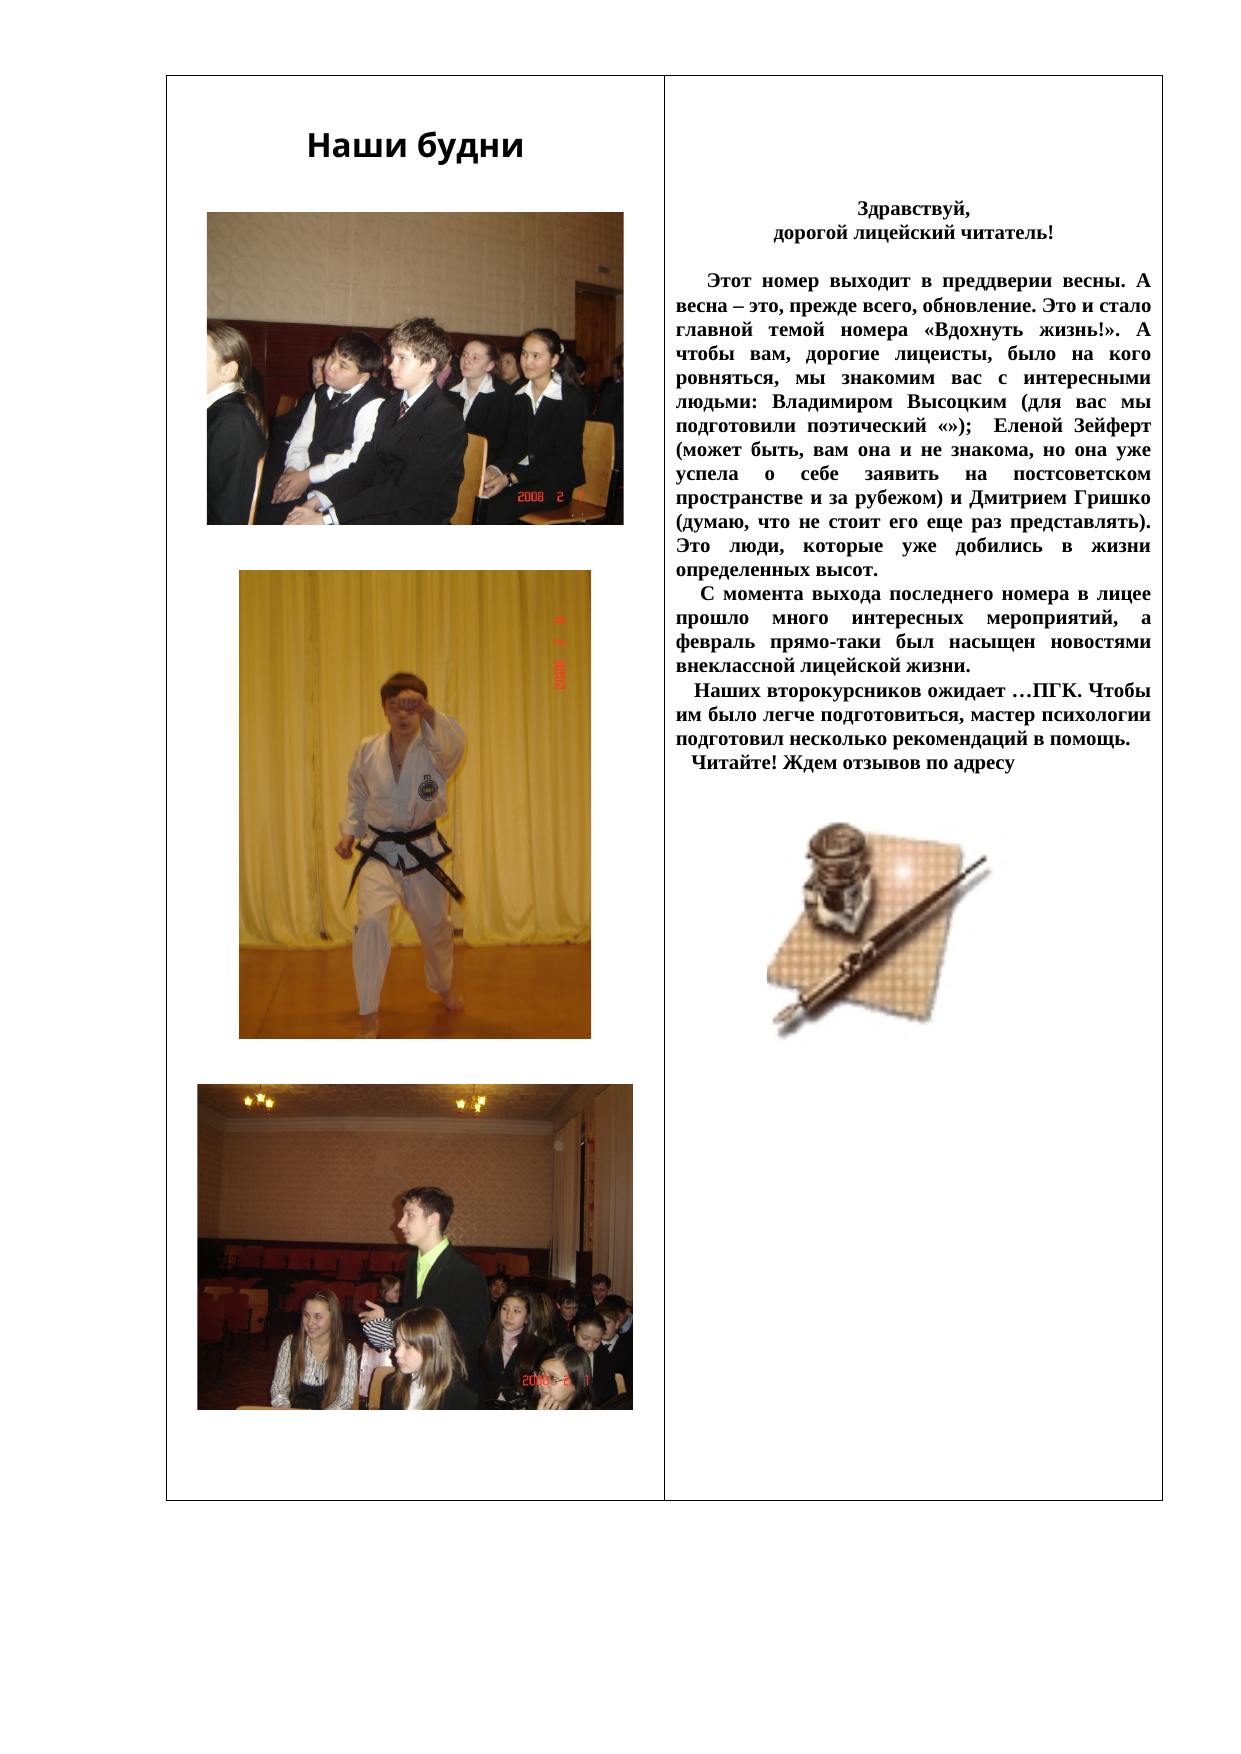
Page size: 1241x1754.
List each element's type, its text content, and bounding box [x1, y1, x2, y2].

table_header Здравствуй, дорогой лицейский читатель! Этот номер выходит в преддверии весны. А весна – это, прежде всего, обновление. Это и стало главной темой номера «Вдохнуть жизнь!». А чтобы вам, дорогие лицеисты, было на кого ровняться, мы знакомим вас с интересными людьми: Владимиром Высоцким (для вас мы подготовили поэтический «»); Еленой Зейферт (может быть, вам она и не знакома, но она уже успела о себе заявить на постсоветском пространстве и за рубежом) и Дмитрием Гришко (думаю, что не стоит его еще раз представлять). Это люди, которые уже добились в жизни определенных высот. С момента выхода последнего номера в лицее прошло много интересных мероприятий, а февраль прямо-таки был насыщен новостями внеклассной лицейской жизни. Наших второкурсников ожидает …ПГК. Чтобы им было легче подготовиться, мастер психологии подготовил несколько рекомендаций в помощь. Читайте! Ждем отзывов по адресу [665, 76, 1162, 1500]
picture [197, 1084, 633, 1410]
picture [239, 570, 592, 1039]
table_header Наши будни [167, 76, 664, 1500]
picture [206, 212, 624, 525]
picture [766, 821, 1061, 1049]
